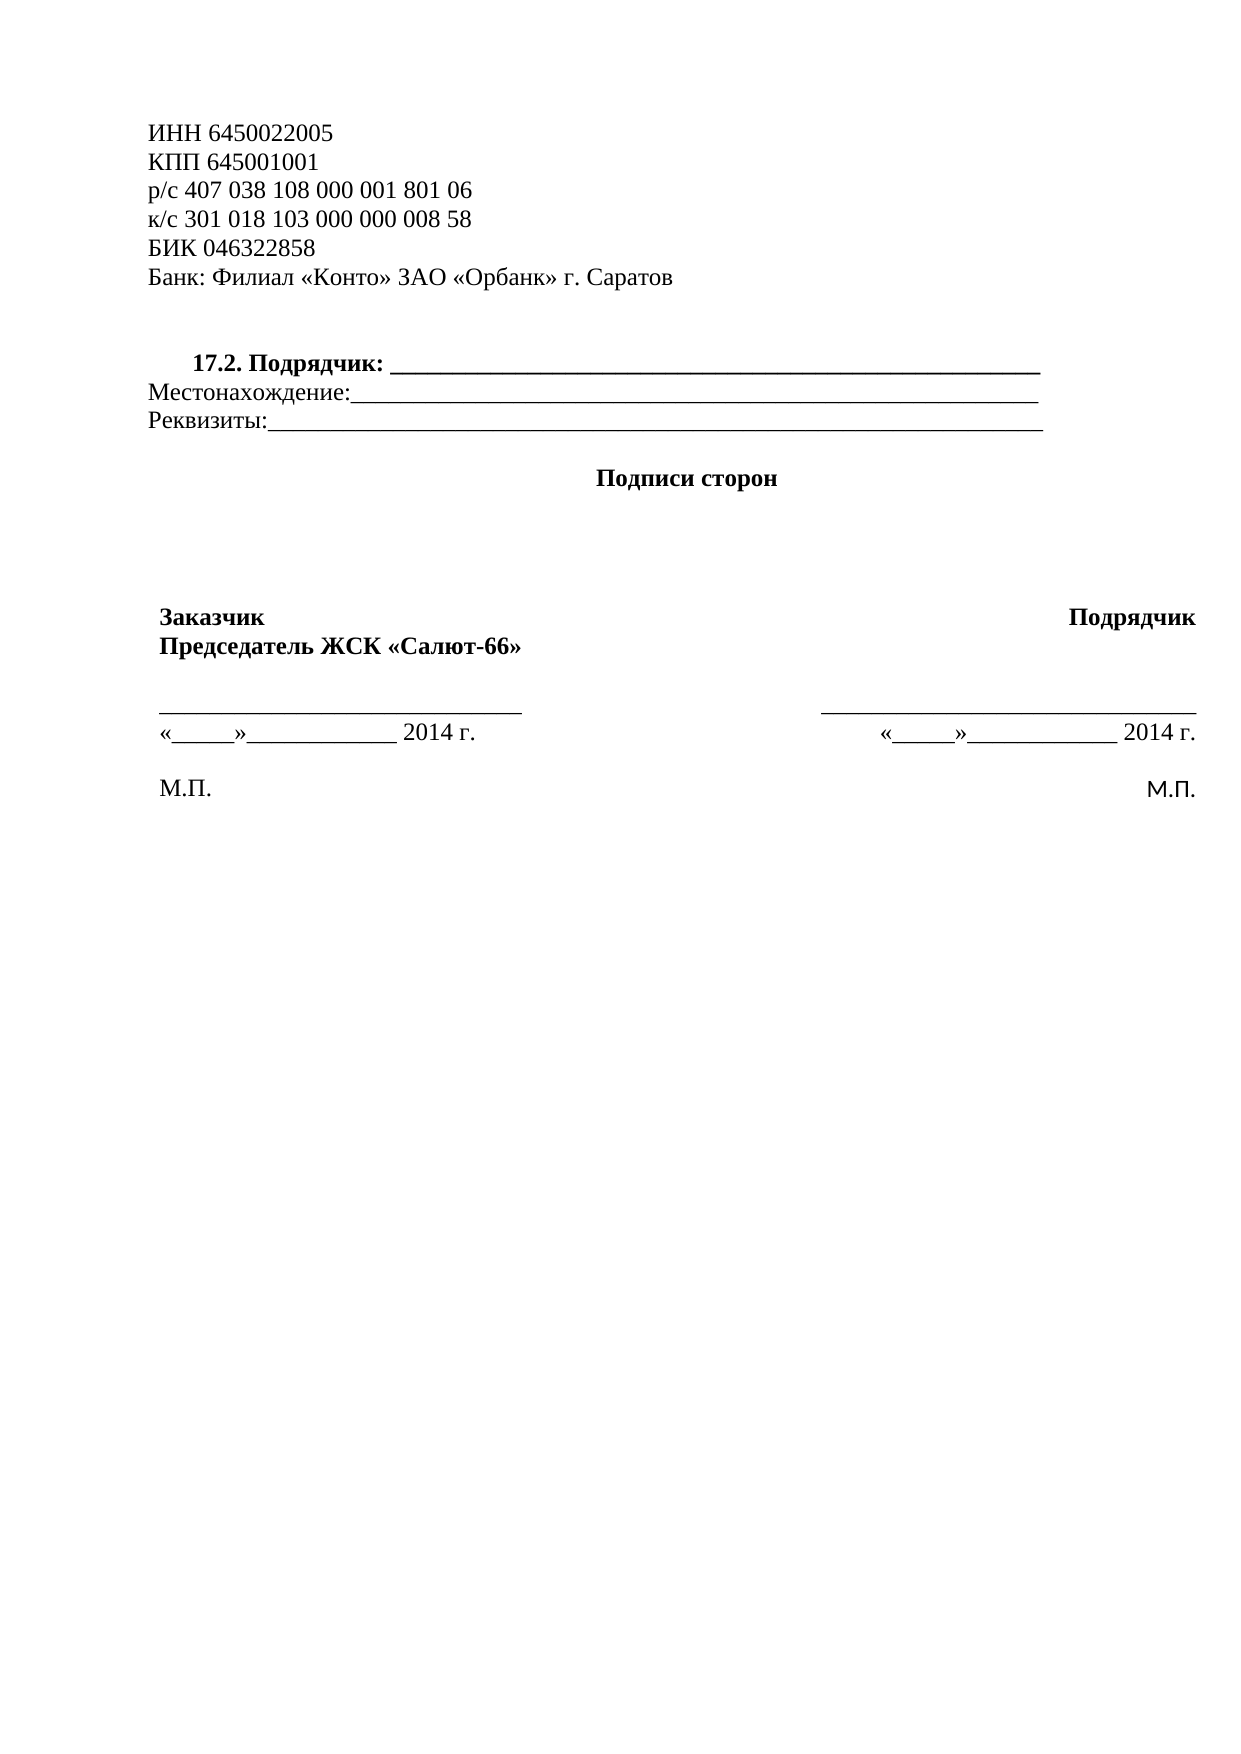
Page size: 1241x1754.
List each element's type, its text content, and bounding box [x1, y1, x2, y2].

text 17.2. Подрядчик: ____________________________________________________ [148, 348, 1167, 377]
text Подписи сторон [148, 463, 1167, 492]
text р/с 407 038 108 000 001 801 06 [148, 176, 1167, 204]
text БИК 046322858 [148, 233, 1167, 262]
text ИНН 6450022005 [148, 118, 1167, 147]
text Банк: Филиал «Конто» ЗАО «Орбанк» г. Саратов [148, 262, 1167, 291]
table_header Заказчик Подрядчик Председатель ЖСК «Салют-66» _____________________________ «_____»____________ 2014 г. М.П. [148, 603, 694, 804]
text к/с 301 018 103 000 000 008 58 [148, 204, 1167, 233]
text КПП 645001001 [148, 147, 1167, 176]
table_header Подрядчик ______________________________ «_____»____________ 2014 г. М.П. [694, 603, 1207, 804]
text Местонахождение:_______________________________________________________ [148, 377, 1167, 406]
text Реквизиты:______________________________________________________________ [148, 406, 1167, 434]
